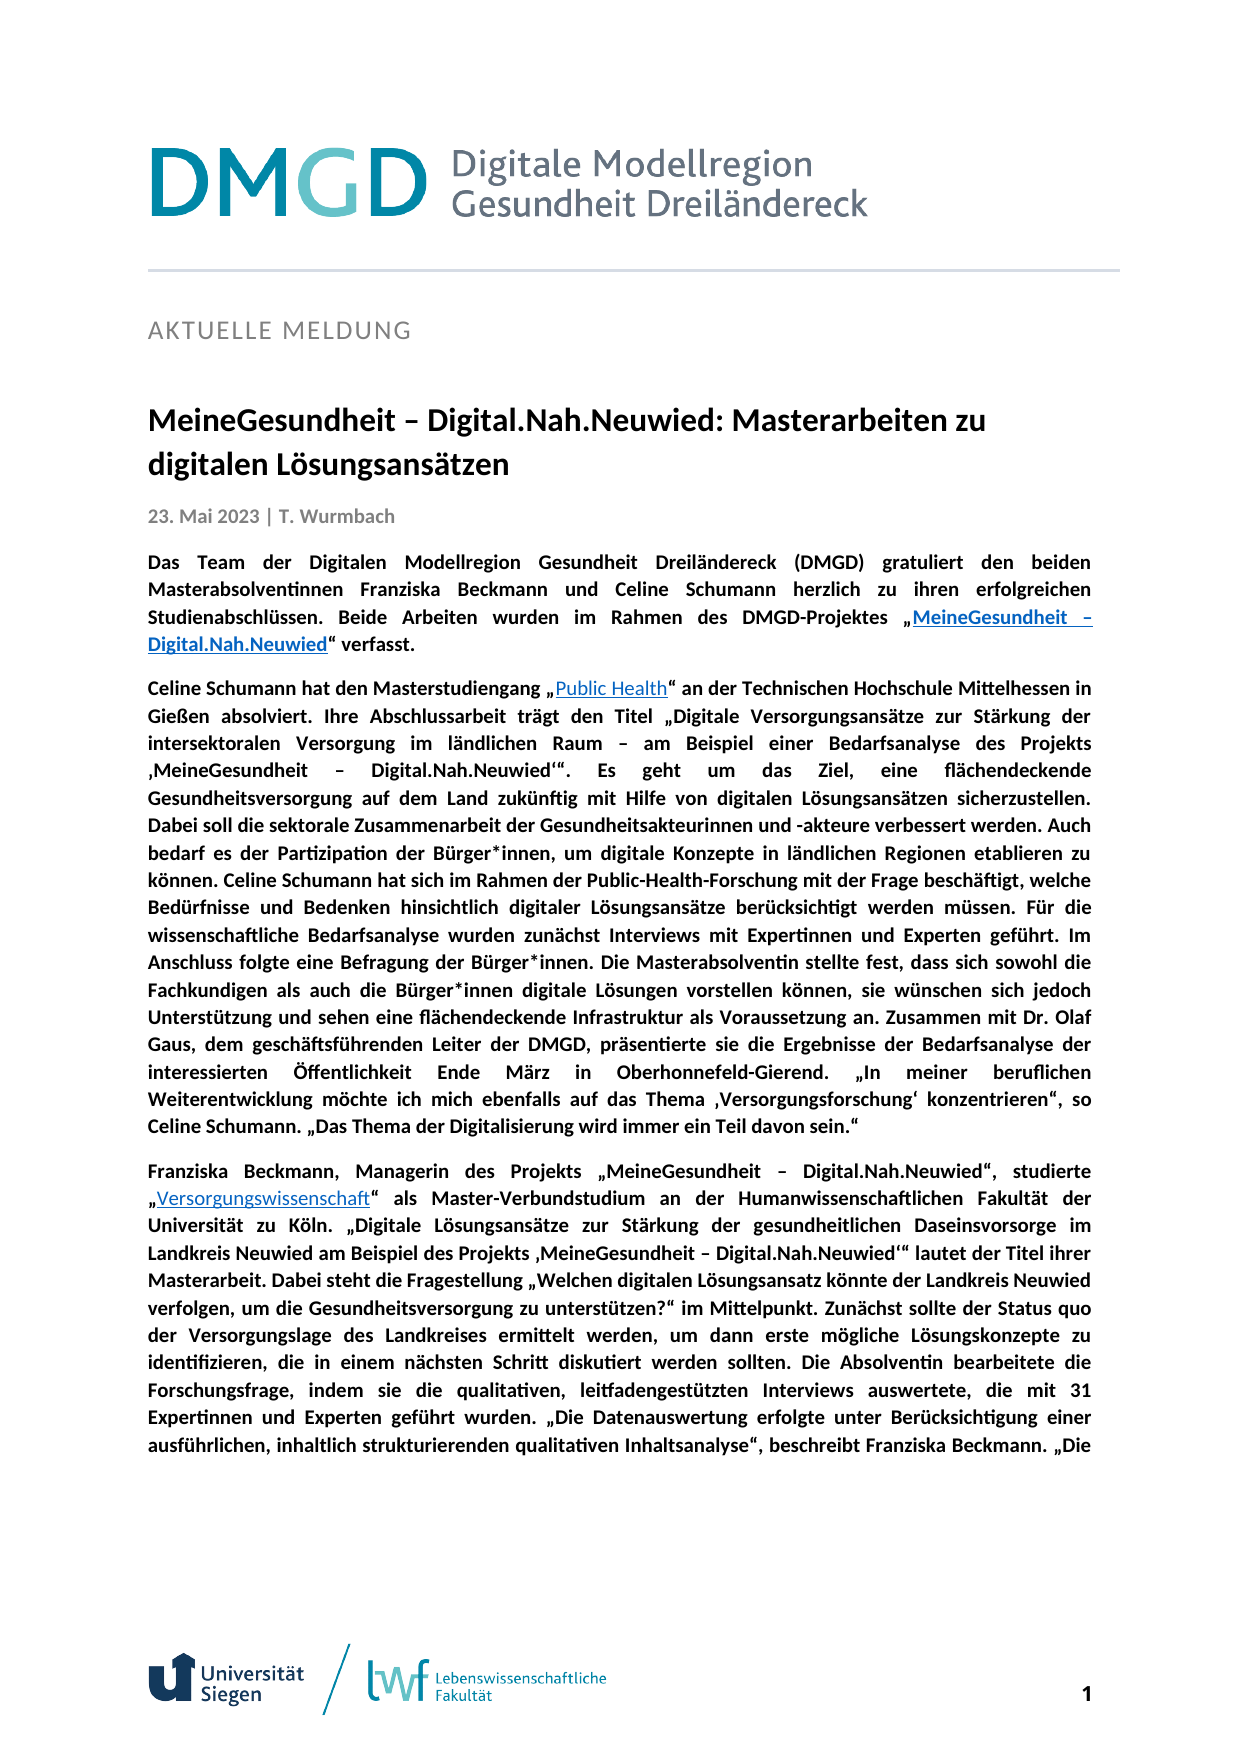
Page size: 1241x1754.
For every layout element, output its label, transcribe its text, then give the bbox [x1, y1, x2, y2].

text Das Team der Digitalen Modellregion Gesundheit Dreiländereck (DMGD) gratuliert den beiden Masterabsolventinnen Franziska Beckmann und Celine Schumann herzlich zu ihren erfolgreichen Studienabschlüssen. Beide Arbeiten wurden im Rahmen des DMGD-Projektes „MeineGesundheit – Digital.Nah.Neuwied“ verfasst. [148, 549, 1093, 657]
text Celine Schumann hat den Masterstudiengang „Public Health“ an der Technischen Hochschule Mittelhessen in Gießen absolviert. Ihre Abschlussarbeit trägt den Titel „Digitale Versorgungsansätze zur Stärkung der intersektoralen Versorgung im ländlichen Raum – am Beispiel einer Bedarfsanalyse des Projekts ‚MeineGesundheit – Digital.Nah.Neuwied‘“. Es geht um das Ziel, eine flächendeckende Gesundheitsversorgung auf dem Land zukünftig mit Hilfe von digitalen Lösungsansätzen sicherzustellen. Dabei soll die sektorale Zusammenarbeit der Gesundheitsakteurinnen und -akteure verbessert werden. Auch bedarf es der Partizipation der Bürger*innen, um digitale Konzepte in ländlichen Regionen etablieren zu können. Celine Schumann hat sich im Rahmen der Public-Health-Forschung mit der Frage beschäftigt, welche Bedürfnisse und Bedenken hinsichtlich digitaler Lösungsansätze berücksichtigt werden müssen. Für die wissenschaftliche Bedarfsanalyse wurden zunächst Interviews mit Expertinnen und Experten geführt. Im Anschluss folgte eine Befragung der Bürger*innen. Die Masterabsolventin stellte fest, dass sich sowohl die Fachkundigen als auch die Bürger*innen digitale Lösungen vorstellen können, sie wünschen sich jedoch Unterstützung und sehen eine flächendeckende Infrastruktur als Voraussetzung an. Zusammen mit Dr. Olaf Gaus, dem geschäftsführenden Leiter der DMGD, präsentierte sie die Ergebnisse der Bedarfsanalyse der interessierten Öffentlichkeit Ende März in Oberhonnefeld-Gierend. „In meiner beruflichen Weiterentwicklung möchte ich mich ebenfalls auf das Thema ‚Versorgungsforschung‘ konzentrieren“, so Celine Schumann. „Das Thema der Digitalisierung wird immer ein Teil davon sein.“ [148, 675, 1093, 1139]
text MeineGesundheit – Digital.Nah.Neuwied: Masterarbeiten zu digitalen Lösungsansätzen [148, 399, 1093, 483]
picture [103, 93, 920, 261]
text 23. Mai 2023 | T. Wurmbach [148, 503, 1093, 529]
picture [133, 1631, 624, 1731]
